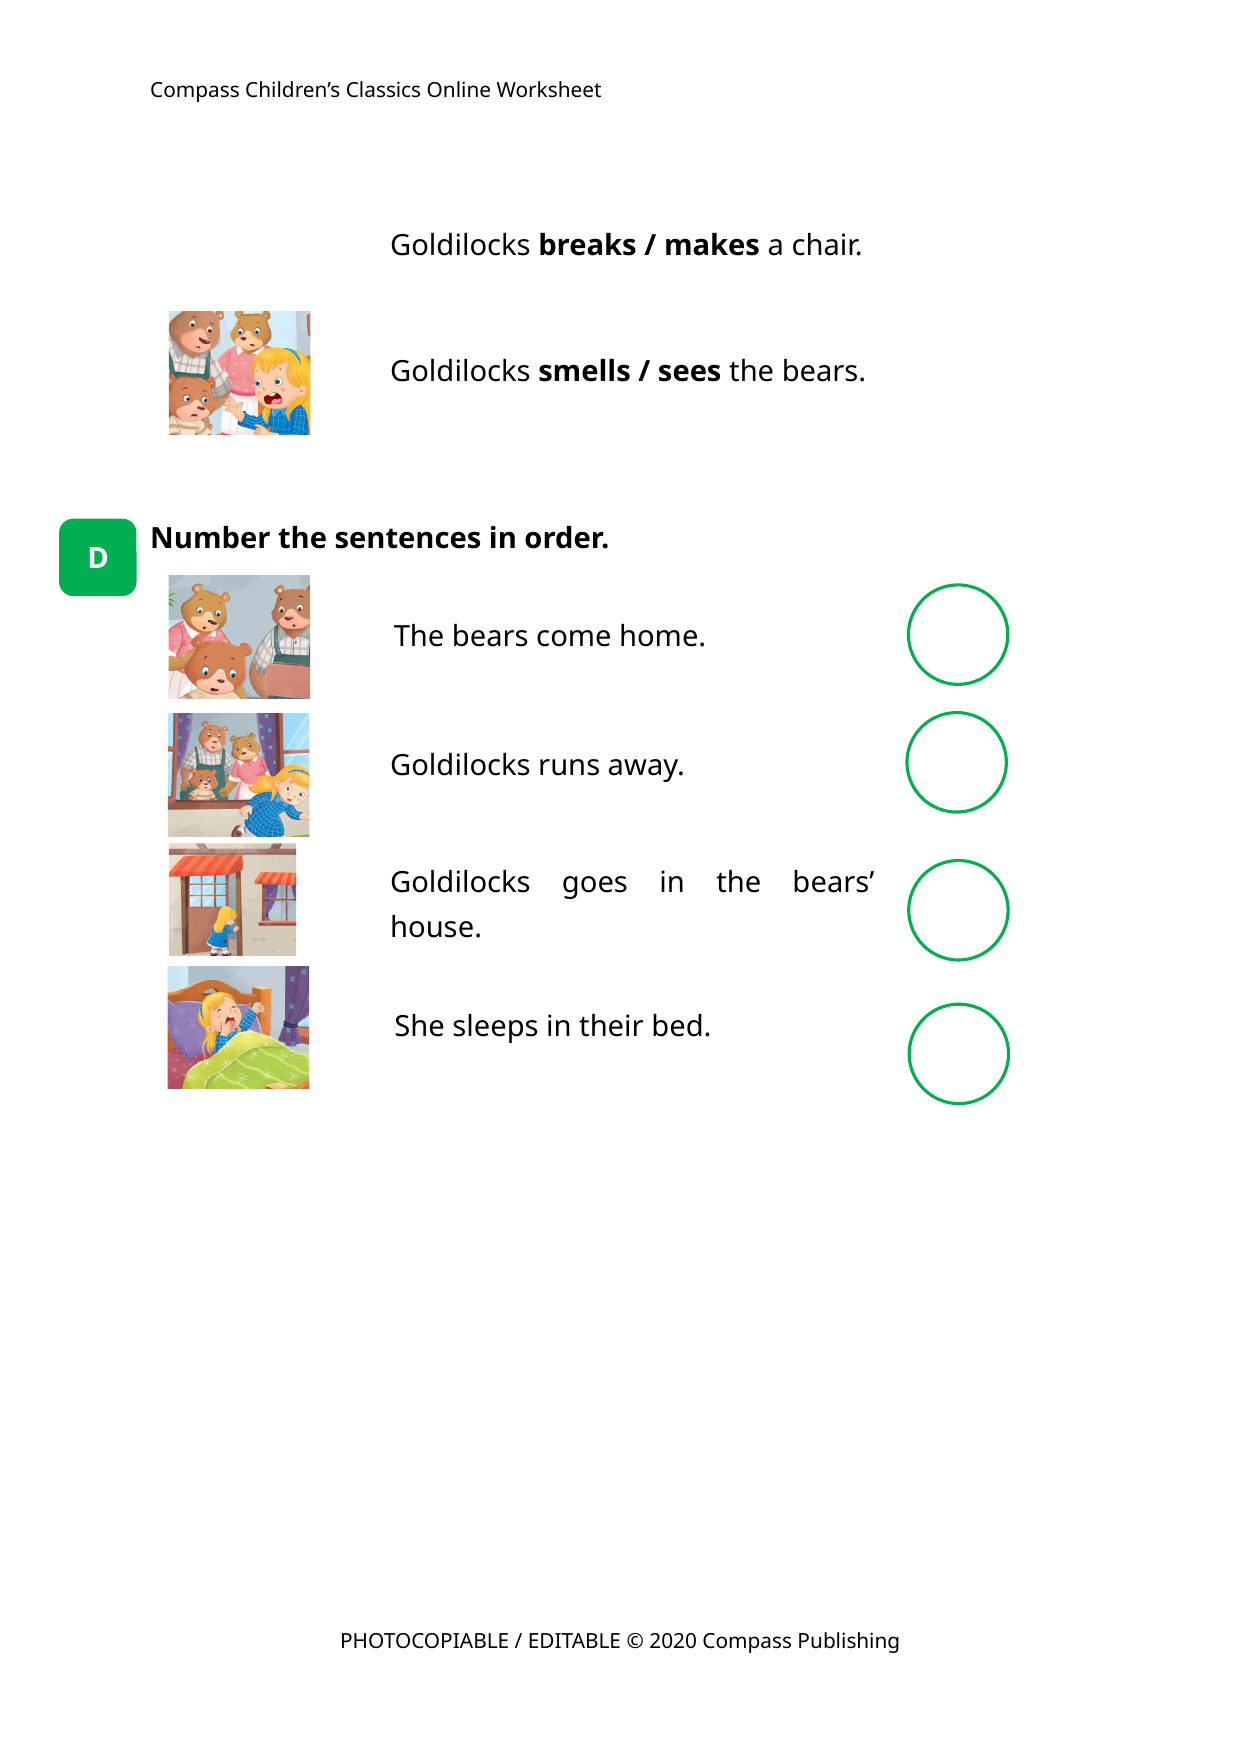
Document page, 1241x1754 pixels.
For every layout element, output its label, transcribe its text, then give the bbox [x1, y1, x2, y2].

picture [261, 833, 273, 837]
text Number the sentences in order. [150, 518, 1090, 557]
picture [168, 575, 311, 699]
picture [168, 844, 297, 956]
picture [168, 311, 311, 435]
picture [167, 713, 310, 837]
picture [167, 966, 310, 1089]
